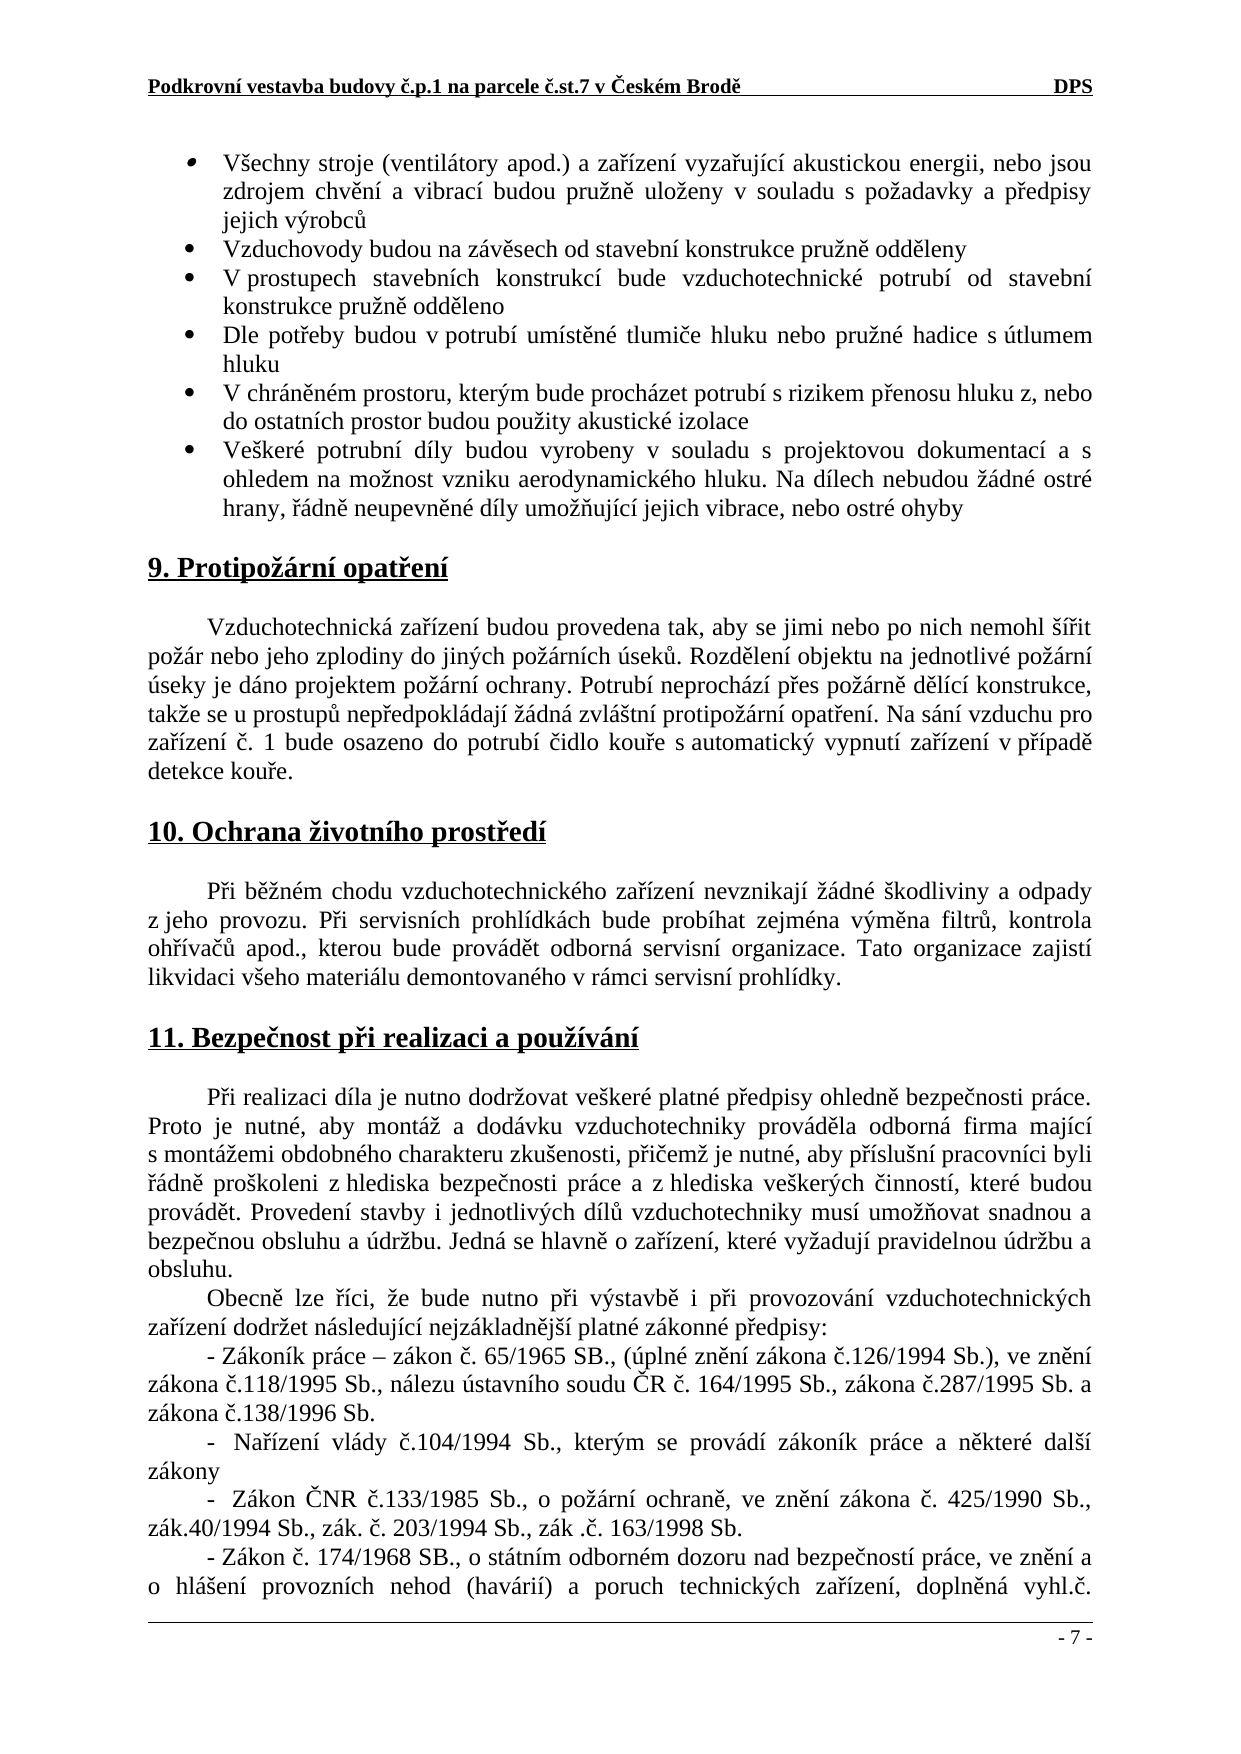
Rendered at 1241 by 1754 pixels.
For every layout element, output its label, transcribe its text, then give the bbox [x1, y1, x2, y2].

text - Zákoník práce – zákon č. 65/1965 SB., (úplné znění zákona č.126/1994 Sb.), ve znění zákona č.118/1995 Sb., nálezu ústavního soudu ČR č. 164/1995 Sb., zákona č.287/1995 Sb. a zákona č.138/1996 Sb. [148, 1341, 1093, 1427]
text Při běžném chodu vzduchotechnického zařízení nevznikají žádné škodliviny a odpady z jeho provozu. Při servisních prohlídkách bude probíhat zejména výměna filtrů, kontrola ohřívačů apod., kterou bude provádět odborná servisní organizace. Tato organizace zajistí likvidaci všeho materiálu demontovaného v rámci servisní prohlídky. [148, 876, 1093, 991]
text Vzduchotechnická zařízení budou provedena tak, aby se jimi nebo po nich nemohl šířit požár nebo jeho zplodiny do jiných požárních úseků. Rozdělení objektu na jednotlivé požární úseky je dáno projektem požární ochrany. Potrubí neprochází přes požárně dělící konstrukce, takže se u prostupů nepředpokládají žádná zvláštní protipožární opatření. Na sání vzduchu pro zařízení č. 1 bude osazeno do potrubí čidlo kouře s automatický vypnutí zařízení v případě detekce kouře. [148, 612, 1093, 785]
text Obecně lze říci, že bude nutno při výstavbě i při provozování vzduchotechnických zařízení dodržet následující nejzákladnější platné zákonné předpisy: [148, 1283, 1093, 1341]
list Všechny stroje (ventilátory apod.) a zařízení vyzařující akustickou energii, nebo jsou zdrojem chvění a vibrací budou pružně uloženy v souladu s požadavky a předpisy jejich výrobců [185, 148, 1093, 234]
text - Zákon ČNR č.133/1985 Sb., o požární ochraně, ve znění zákona č. 425/1990 Sb., zák.40/1994 Sb., zák. č. 203/1994 Sb., zák .č. 163/1998 Sb. [148, 1484, 1093, 1542]
text 9. Protipožární opatření [148, 550, 1093, 584]
text - Nařízení vlády č.104/1994 Sb., kterým se provádí zákoník práce a některé další zákony [148, 1427, 1093, 1484]
list Veškeré potrubní díly budou vyrobeny v souladu s projektovou dokumentací a s ohledem na možnost vzniku aerodynamického hluku. Na dílech nebudou žádné ostré hrany, řádně neupevněné díly umožňující jejich vibrace, nebo ostré ohyby [185, 435, 1093, 521]
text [148, 1542, 1093, 1599]
text 11. Bezpečnost při realizaci a používání [148, 1020, 1093, 1053]
list V prostupech stavebních konstrukcí bude vzduchotechnické potrubí od stavební konstrukce pružně odděleno [185, 263, 1093, 320]
list Dle potřeby budou v potrubí umístěné tlumiče hluku nebo pružné hadice s útlumem hluku [185, 320, 1093, 378]
text Při realizaci díla je nutno dodržovat veškeré platné předpisy ohledně bezpečnosti práce. Proto je nutné, aby montáž a dodávku vzduchotechniky prováděla odborná firma mající s montážemi obdobného charakteru zkušenosti, přičemž je nutné, aby příslušní pracovníci byli řádně proškoleni z hlediska bezpečnosti práce a z hlediska veškerých činností, které budou provádět. Provedení stavby i jednotlivých dílů vzduchotechniky musí umožňovat snadnou a bezpečnou obsluhu a údržbu. Jedná se hlavně o zařízení, které vyžadují pravidelnou údržbu a obsluhu. [148, 1082, 1093, 1283]
text 10. Ochrana životního prostředí [148, 814, 1093, 847]
list V chráněném prostoru, kterým bude procházet potrubí s rizikem přenosu hluku z, nebo do ostatních prostor budou použity akustické izolace [185, 378, 1093, 435]
list Vzduchovody budou na závěsech od stavební konstrukce pružně odděleny [185, 234, 1093, 263]
